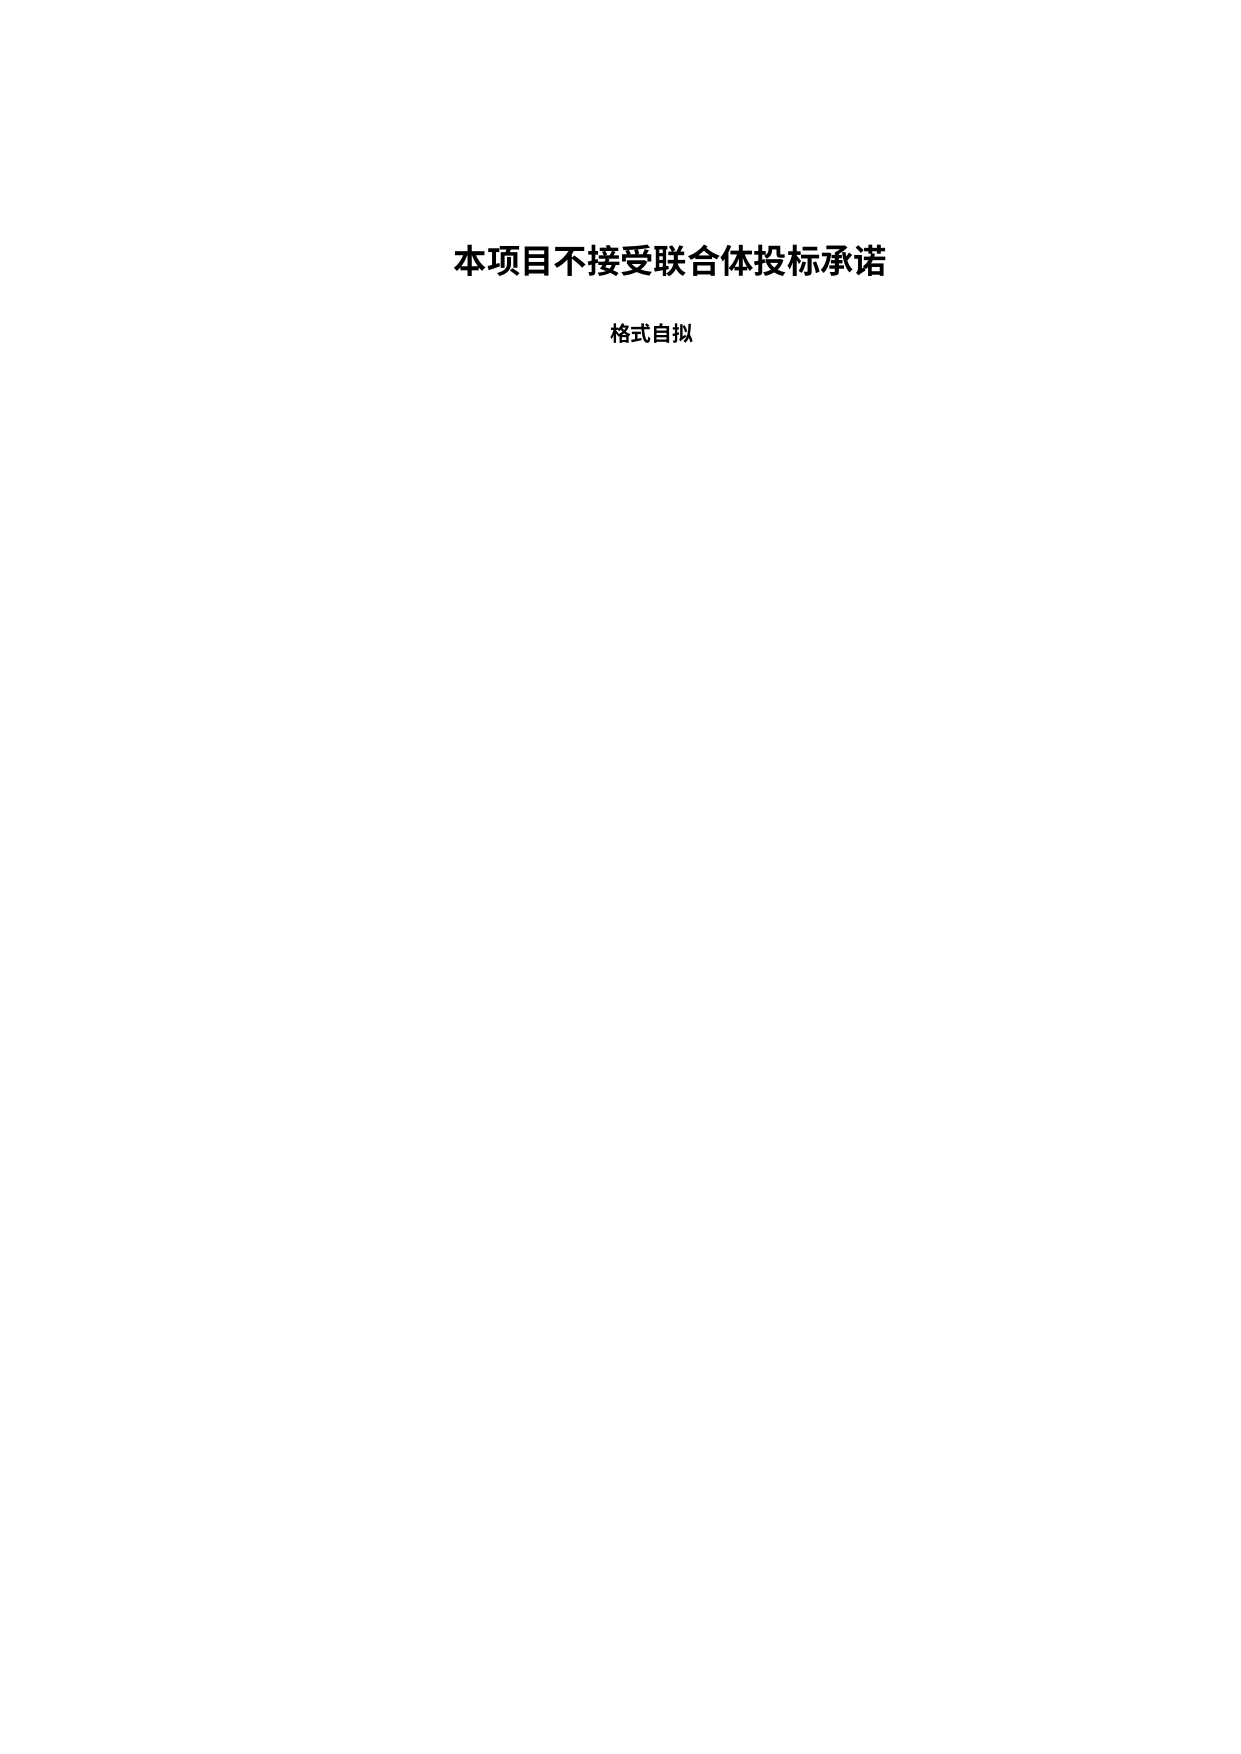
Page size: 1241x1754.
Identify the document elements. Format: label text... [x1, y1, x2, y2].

text 本项目不接受联合体投标承诺 [187, 227, 1053, 292]
text 格式自拟 [187, 316, 1053, 348]
